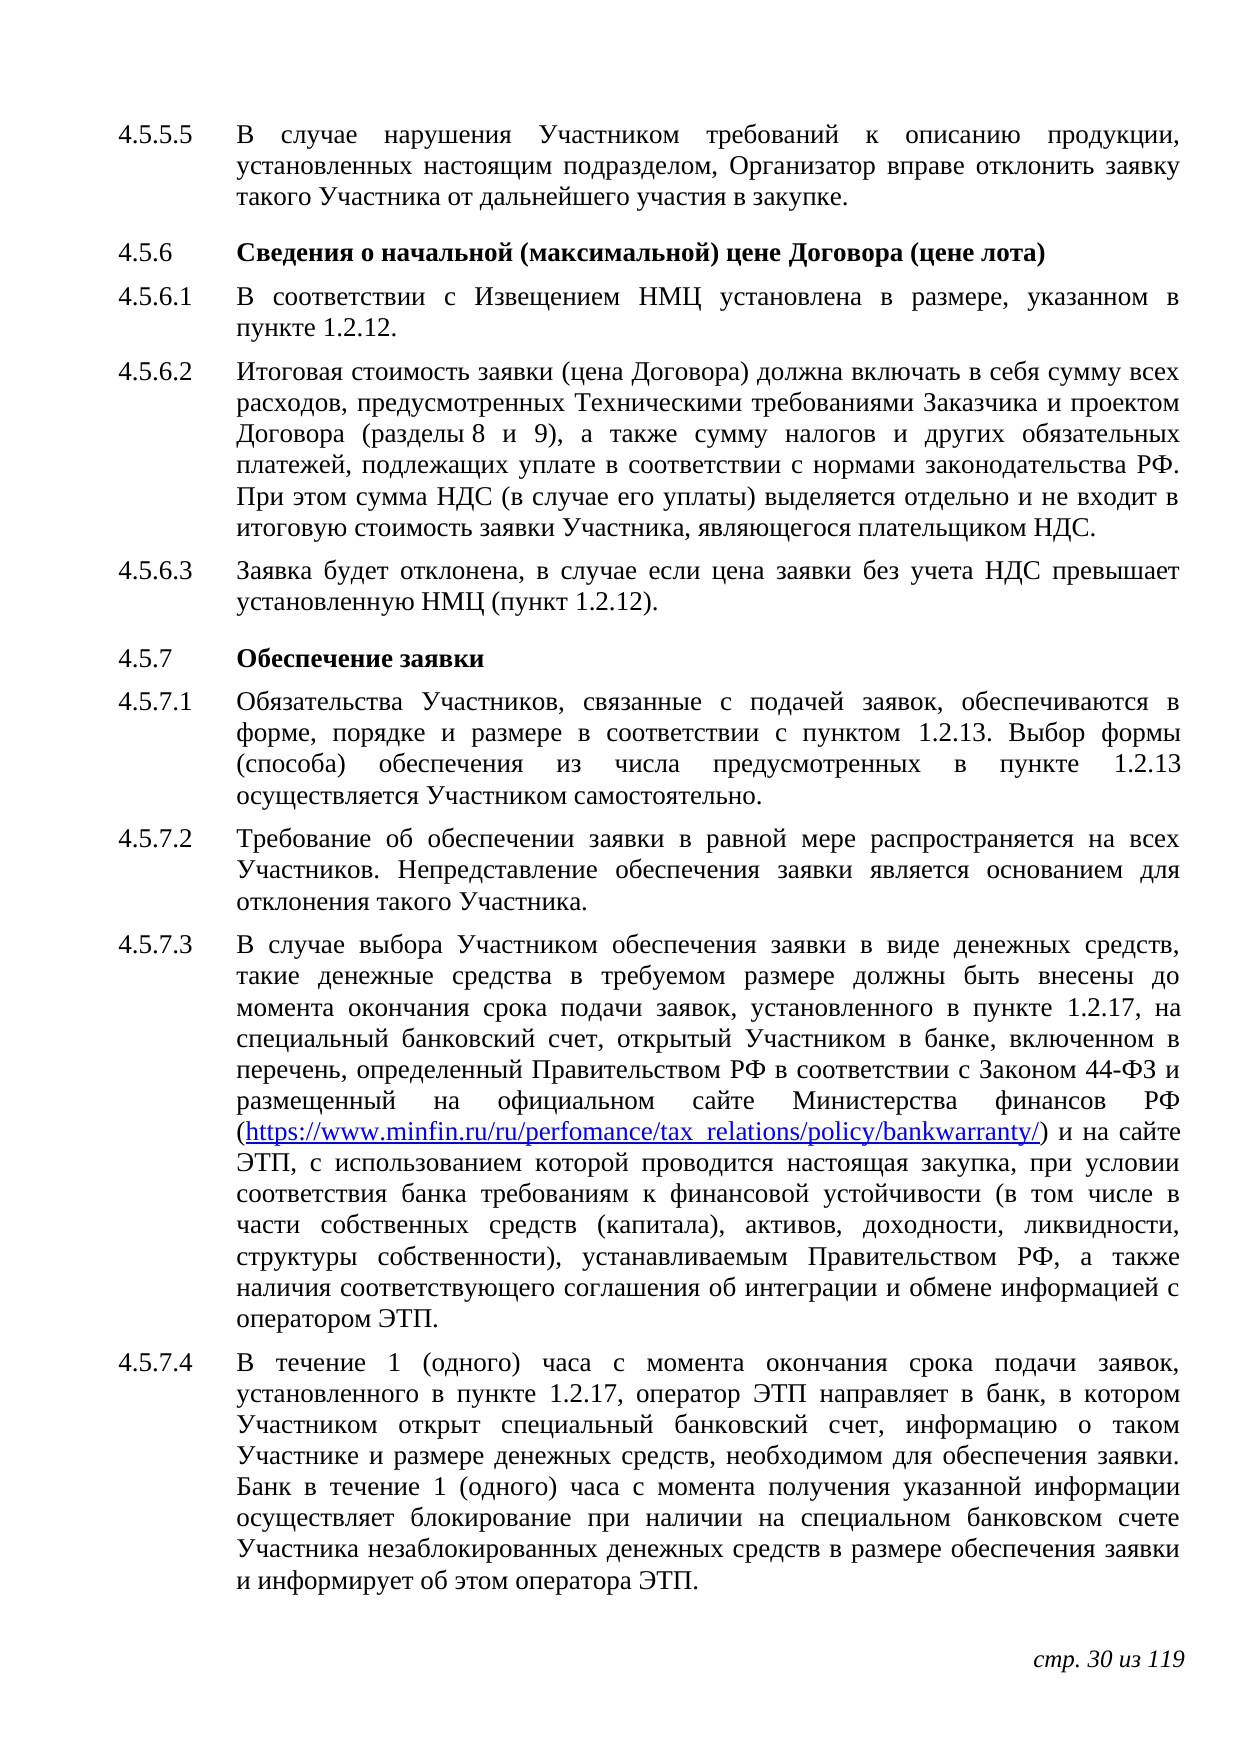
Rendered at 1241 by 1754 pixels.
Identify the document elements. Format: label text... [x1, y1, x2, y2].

text Итоговая стоимость заявки (цена Договора) должна включать в себя сумму всех расходов, предусмотренных Техническими требованиями Заказчика и проектом Договора (разделы 8 и 9), а также сумму налогов и других обязательных платежей, подлежащих уплате в соответствии с нормами законодательства РФ. При этом сумма НДС (в случае его уплаты) выделяется отдельно и не входит в итоговую стоимость заявки Участника, являющегося плательщиком НДС. [118, 355, 1181, 542]
text В течение 1 (одного) часа с момента окончания срока подачи заявок, установленного в пункте 1.2.17, оператор ЭТП направляет в банк, в котором Участником открыт специальный банковский счет, информацию о таком Участнике и размере денежных средств, необходимом для обеспечения заявки. Банк в течение 1 (одного) часа с момента получения указанной информации осуществляет блокирование при наличии на специальном банковском счете Участника незаблокированных денежных средств в размере обеспечения заявки и информирует об этом оператора ЭТП. [118, 1346, 1181, 1595]
text Обязательства Участников, связанные с подачей заявок, обеспечиваются в форме, порядке и размере в соответствии с пунктом 1.2.13. Выбор формы (способа) обеспечения из числа предусмотренных в пункте 1.2.13 осуществляется Участником самостоятельно. [118, 685, 1181, 810]
text В случае выбора Участником обеспечения заявки в виде денежных средств, такие денежные средства в требуемом размере должны быть внесены до момента окончания срока подачи заявок, установленного в пункте 1.2.17, на специальный банковский счет, открытый Участником в банке, включенном в перечень, определенный Правительством РФ в соответствии с Законом 44-ФЗ и размещенный на официальном сайте Министерства финансов РФ (https://www.minfin.ru/ru/perfomance/tax_relations/policy/bankwarranty/) и на сайте ЭТП, с использованием которой проводится настоящая закупка, при условии соответствия банка требованиям к финансовой устойчивости (в том числе в части собственных средств (капитала), активов, доходности, ликвидности, структуры собственности), устанавливаемым Правительством РФ, а также наличия соответствующего соглашения об интеграции и обмене информацией с оператором ЭТП. [118, 928, 1181, 1333]
text Обеспечение заявки [118, 642, 1181, 673]
text Сведения о начальной (максимальной) цене Договора (цене лота) [118, 237, 1181, 268]
text Заявка будет отклонена, в случае если цена заявки без учета НДС превышает установленную НМЦ (пункт 1.2.12). [118, 554, 1181, 617]
text В случае нарушения Участником требований к описанию продукции, установленных настоящим подразделом, Организатор вправе отклонить заявку такого Участника от дальнейшего участия в закупке. [118, 118, 1181, 212]
text Требование об обеспечении заявки в равной мере распространяется на всех Участников. Непредставление обеспечения заявки является основанием для отклонения такого Участника. [118, 822, 1181, 916]
text В соответствии с Извещением НМЦ установлена в размере, указанном в пункте 1.2.12. [118, 280, 1181, 342]
